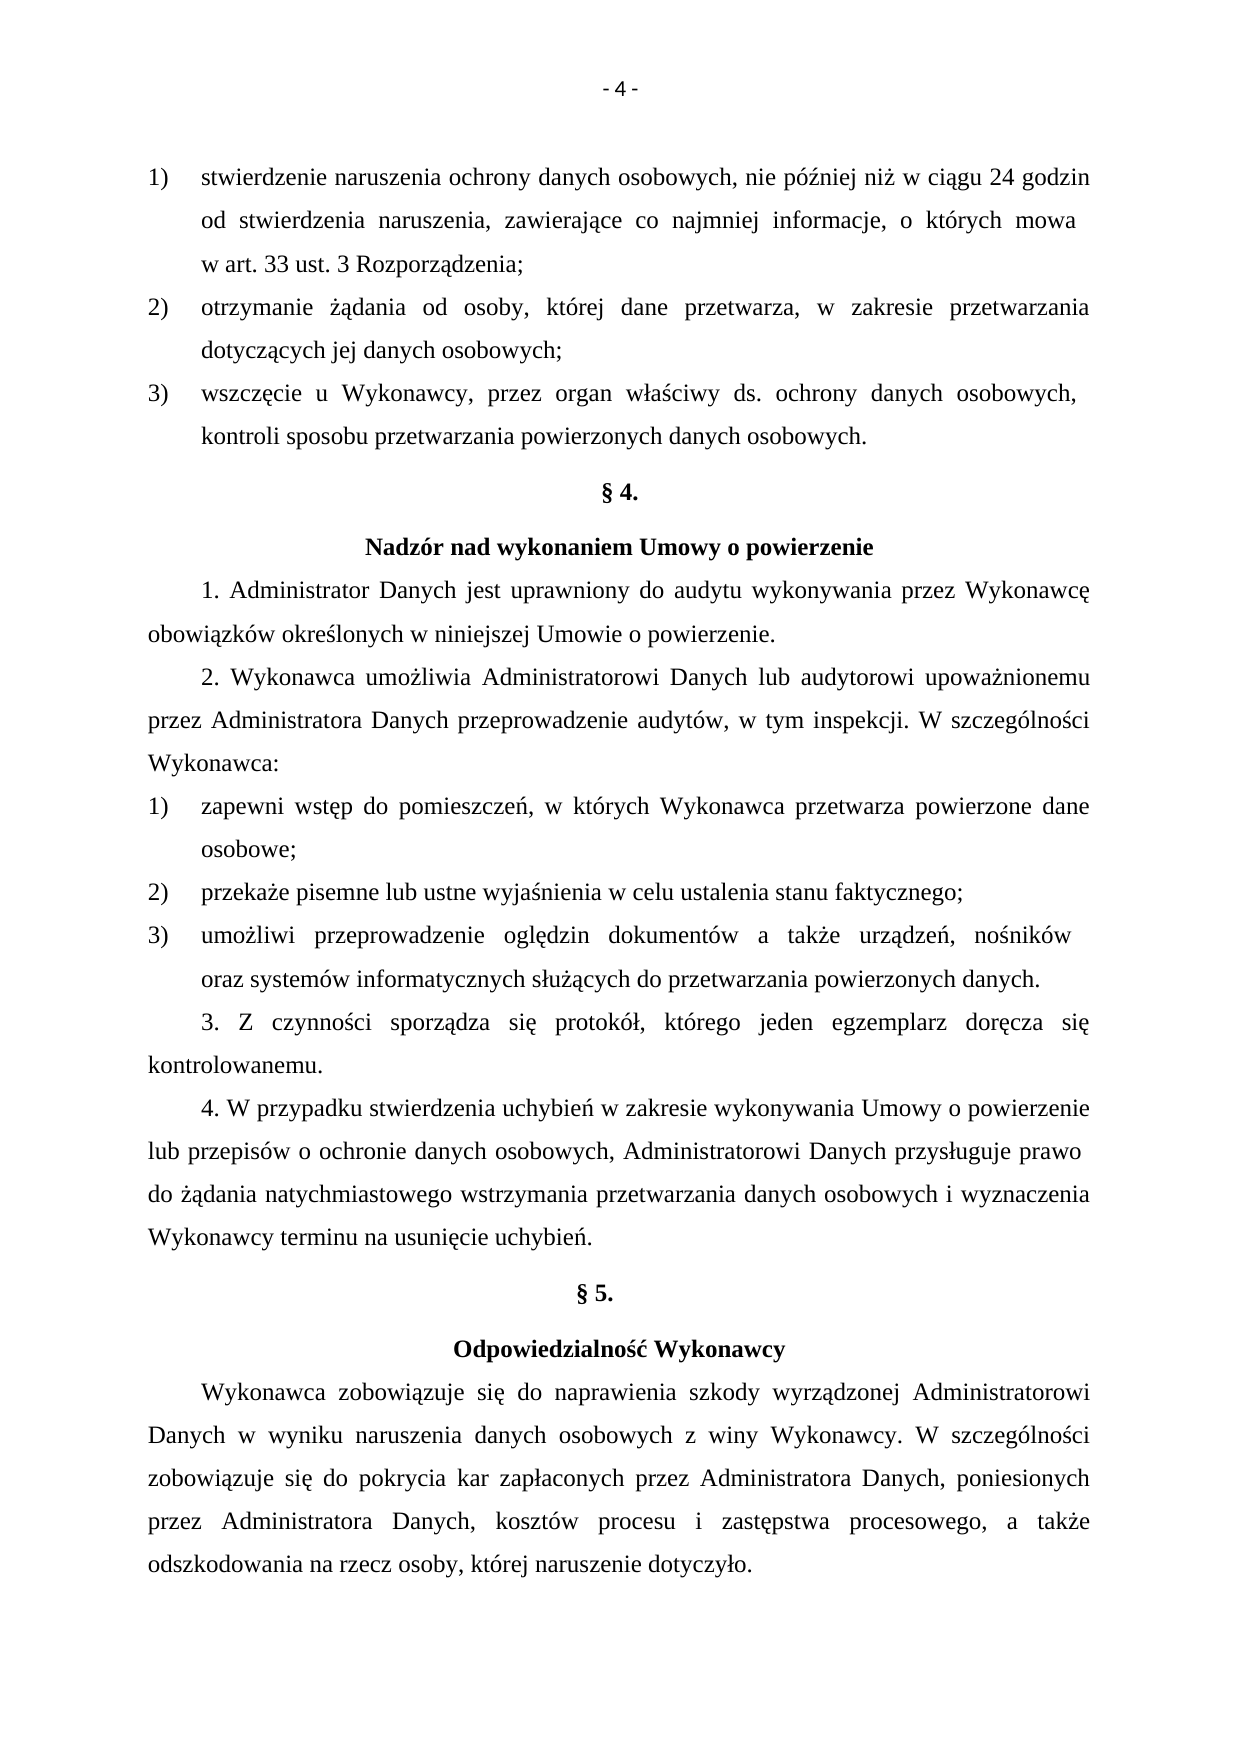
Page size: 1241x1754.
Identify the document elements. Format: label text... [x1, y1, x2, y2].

text Odpowiedzialność Wykonawcy [148, 1334, 1091, 1362]
text 1. Administrator Danych jest uprawniony do audytu wykonywania przez Wykonawcę obowiązków określonych w niniejszej Umowie o powierzenie. [148, 576, 1091, 647]
text 3) umożliwi przeprowadzenie oględzin dokumentów a także urządzeń, nośników oraz systemów informatycznych służących do przetwarzania powierzonych danych. [148, 921, 1091, 992]
text 3. Z czynności sporządza się protokół, którego jeden egzemplarz doręcza się kontrolowanemu. [148, 1007, 1091, 1079]
text 4. W przypadku stwierdzenia uchybień w zakresie wykonywania Umowy o powierzenie lub przepisów o ochronie danych osobowych, Administratorowi Danych przysługuje prawo do żądania natychmiastowego wstrzymania przetwarzania danych osobowych i wyznaczenia Wykonawcy terminu na usunięcie uchybień. [148, 1093, 1091, 1251]
text § 5. [148, 1278, 1091, 1307]
text 3) wszczęcie u Wykonawcy, przez organ właściwy ds. ochrony danych osobowych, kontroli sposobu przetwarzania powierzonych danych osobowych. [148, 378, 1091, 450]
text 2) przekaże pisemne lub ustne wyjaśnienia w celu ustalenia stanu faktycznego; [148, 877, 1091, 906]
text 2. Wykonawca umożliwia Administratorowi Danych lub audytorowi upoważnionemu przez Administratora Danych przeprowadzenie audytów, w tym inspekcji. W szczególności Wykonawca: [148, 662, 1091, 777]
text 1) zapewni wstęp do pomieszczeń, w których Wykonawca przetwarza powierzone dane osobowe; [148, 791, 1091, 863]
text Nadzór nad wykonaniem Umowy o powierzenie [148, 532, 1091, 561]
text § 4. [148, 477, 1091, 506]
text 2) otrzymanie żądania od osoby, której dane przetwarza, w zakresie przetwarzania dotyczących jej danych osobowych; [148, 292, 1091, 364]
text 1) stwierdzenie naruszenia ochrony danych osobowych, nie później niż w ciągu 24 godzin od stwierdzenia naruszenia, zawierające co najmniej informacje, o których mowa w art. 33 ust. 3 Rozporządzenia; [148, 162, 1091, 277]
text Wykonawca zobowiązuje się do naprawienia szkody wyrządzonej Administratorowi Danych w wyniku naruszenia danych osobowych z winy Wykonawcy. W szczególności zobowiązuje się do pokrycia kar zapłaconych przez Administratora Danych, poniesionych przez Administratora Danych, kosztów procesu i zastępstwa procesowego, a także odszkodowania na rzecz osoby, której naruszenie dotyczyło. [148, 1377, 1091, 1578]
